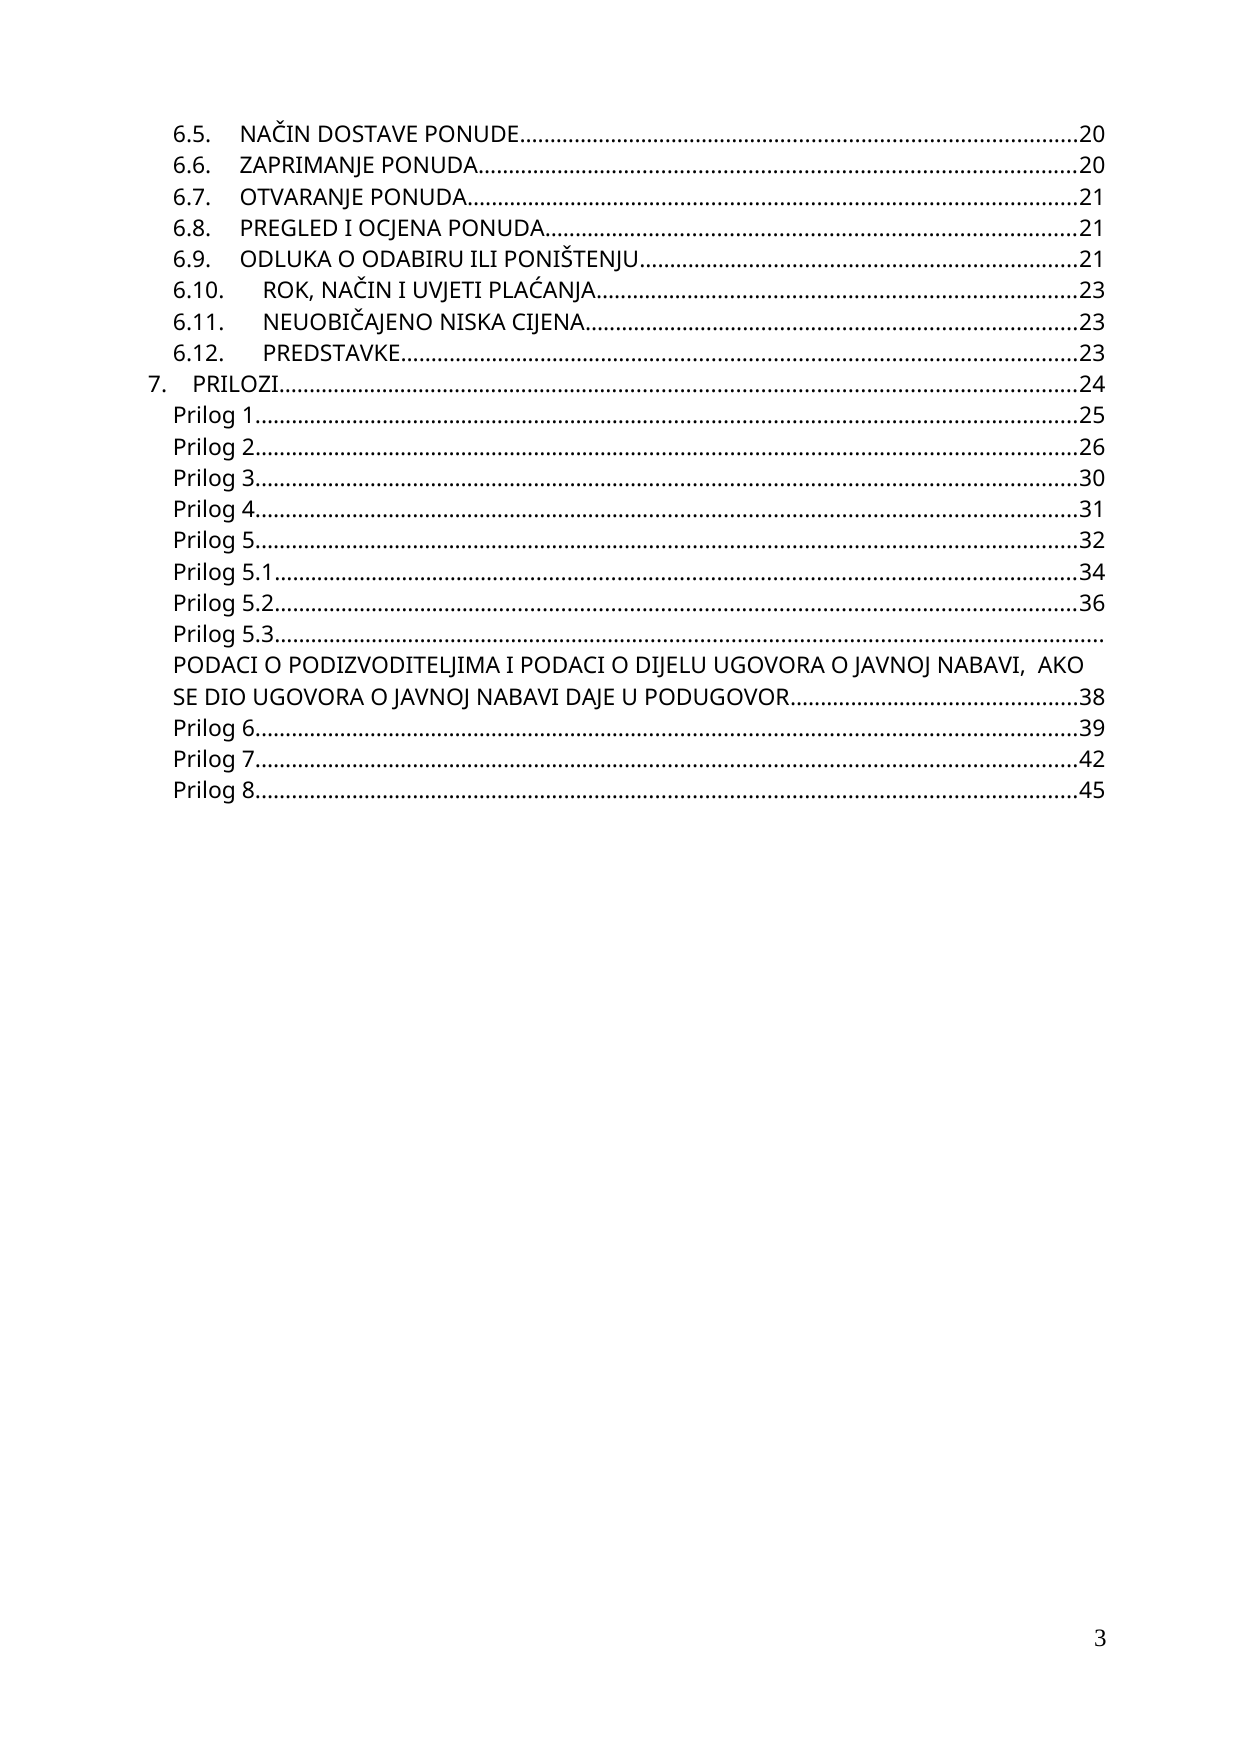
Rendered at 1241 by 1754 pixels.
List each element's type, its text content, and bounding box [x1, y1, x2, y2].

text 6.6. ZAPRIMANJE PONUDA 20 [173, 149, 1106, 181]
text Prilog 7. 42 [173, 743, 1106, 774]
text 6.8. PREGLED I OCJENA PONUDA 21 [173, 212, 1106, 243]
text 6.9. ODLUKA O ODABIRU ILI PONIŠTENJU 21 [173, 243, 1106, 274]
text 6.12. PREDSTAVKE 23 [173, 337, 1106, 368]
text Prilog 2 26 [173, 431, 1106, 462]
text Prilog 4. 31 [173, 493, 1106, 524]
text Prilog 5.3. [173, 618, 1106, 649]
text 7. PRILOZI 24 [148, 368, 1106, 399]
text Prilog 5.1. 34 [173, 556, 1106, 587]
text Prilog 6. 39 [173, 712, 1106, 743]
text PODACI O PODIZVODITELJIMA I PODACI O DIJELU UGOVORA O JAVNOJ NABAVI, AKO SE DIO UGOVORA O JAVNOJ NABAVI DAJE U PODUGOVOR 38 [173, 649, 1106, 712]
text Prilog 3. 30 [173, 462, 1106, 493]
text Prilog 8. 45 [173, 774, 1106, 806]
text Prilog 5. 32 [173, 524, 1106, 556]
text 6.10. ROK, NAČIN I UVJETI PLAĆANJA 23 [173, 274, 1106, 306]
text 6.11. NEUOBIČAJENO NISKA CIJENA 23 [173, 306, 1106, 337]
text Prilog 5.2. 36 [173, 587, 1106, 618]
text 6.7. OTVARANJE PONUDA 21 [173, 181, 1106, 212]
text 6.5. NAČIN DOSTAVE PONUDE 20 [173, 118, 1106, 149]
text Prilog 1. 25 [173, 399, 1106, 431]
